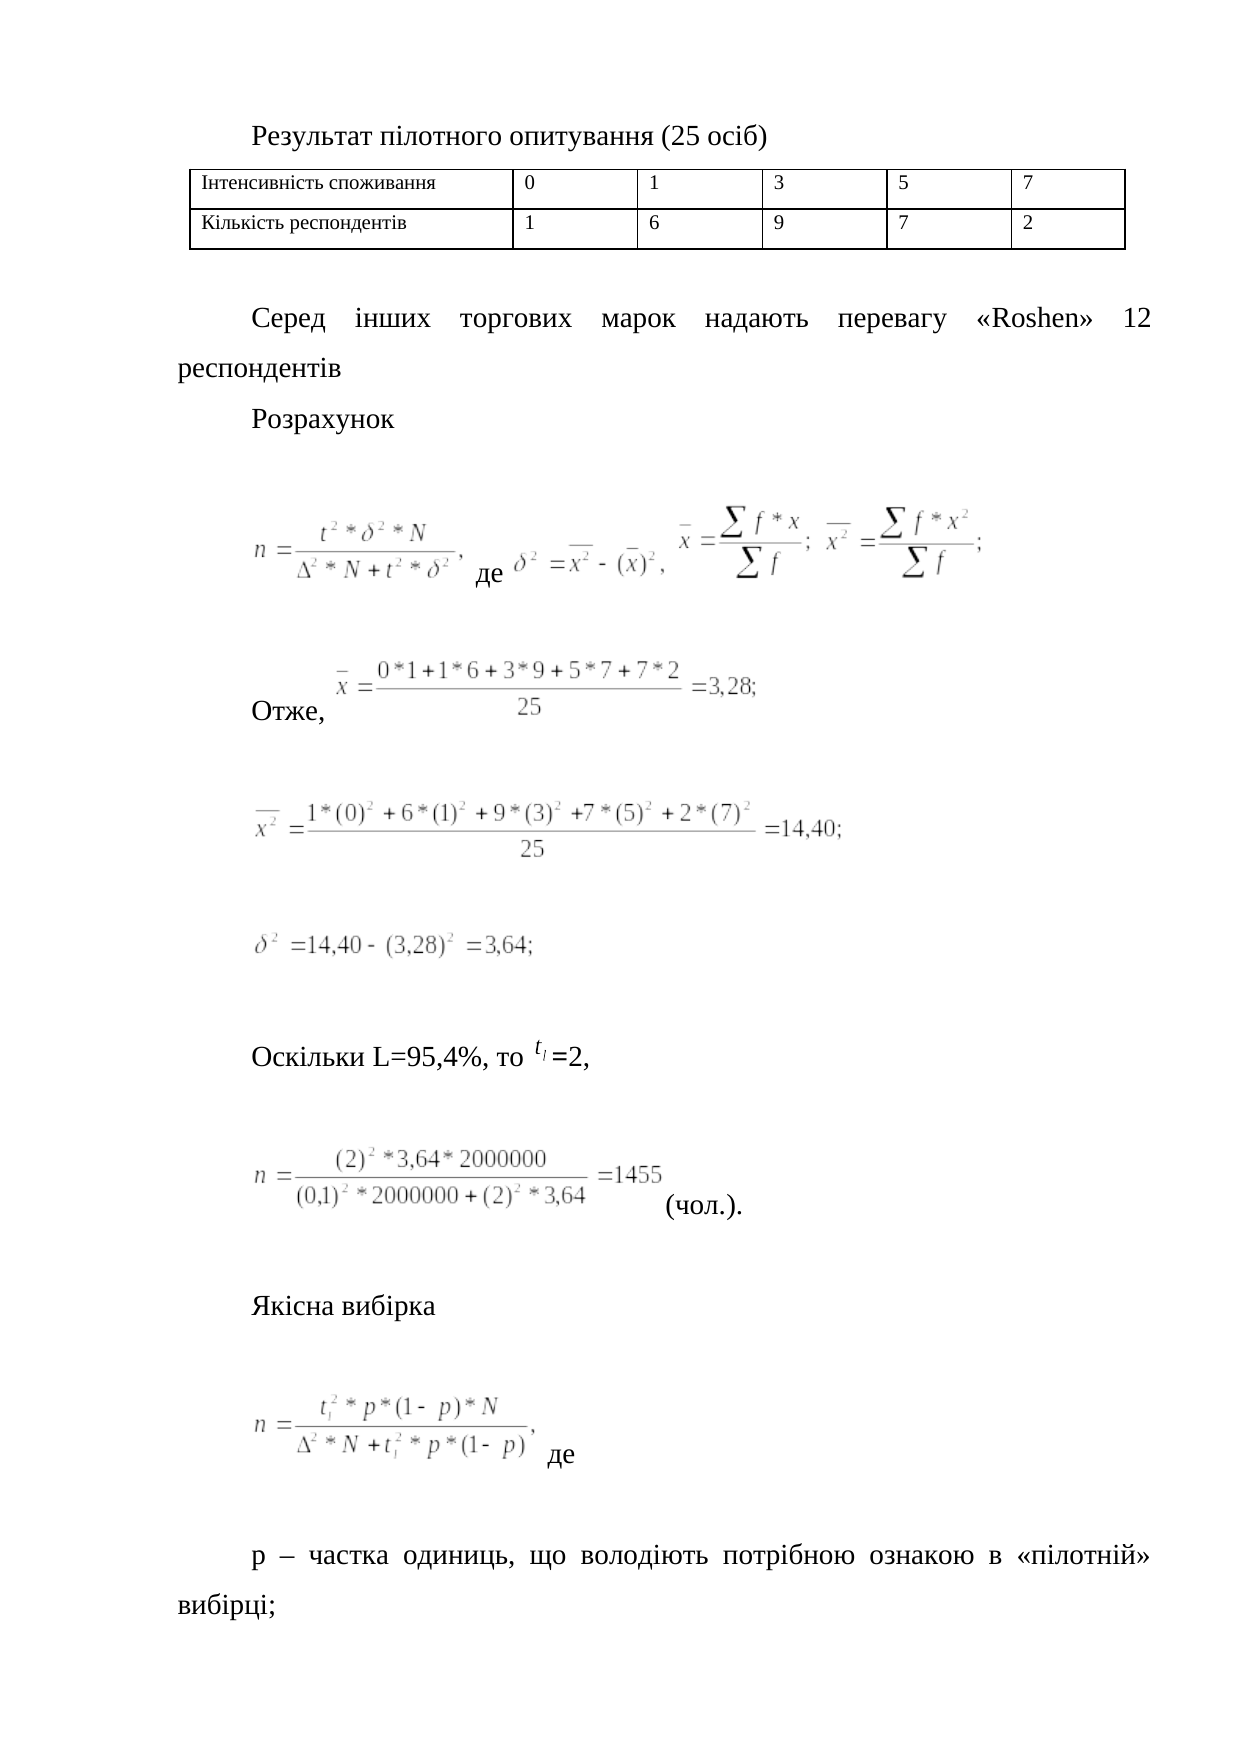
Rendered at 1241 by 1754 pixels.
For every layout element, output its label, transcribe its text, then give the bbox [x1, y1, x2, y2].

text p – частка одиниць, що володіють потрібною ознакою в «пілотній» вибірці; [177, 1537, 1152, 1621]
text Якісна вибірка [177, 1288, 1152, 1322]
table_cell 9 [763, 210, 886, 248]
table_header 7 [1012, 170, 1124, 208]
table_cell 2 [1012, 210, 1124, 248]
text (чол.). [177, 1140, 1152, 1221]
text Отже, [177, 656, 1152, 726]
text Розрахунок [177, 401, 1152, 434]
table_cell 1 [514, 210, 637, 248]
table_header 1 [638, 170, 762, 208]
text де [177, 1389, 1152, 1470]
table_cell 6 [638, 210, 762, 248]
table_header Інтенсивність споживання [191, 170, 512, 208]
text Оскільки L=95,4%, то =2, [177, 1029, 1152, 1073]
text Серед інших торгових марок надають перевагу «Roshen» 12 респондентів [177, 300, 1152, 384]
text Результат пілотного опитування (25 осіб) [177, 118, 1152, 152]
table_cell 7 [888, 210, 1011, 248]
table_header 0 [514, 170, 637, 208]
table_header 5 [888, 170, 1011, 208]
text де [177, 501, 1152, 589]
table_header 3 [763, 170, 886, 208]
table_cell Кількість респондентів [191, 210, 512, 248]
